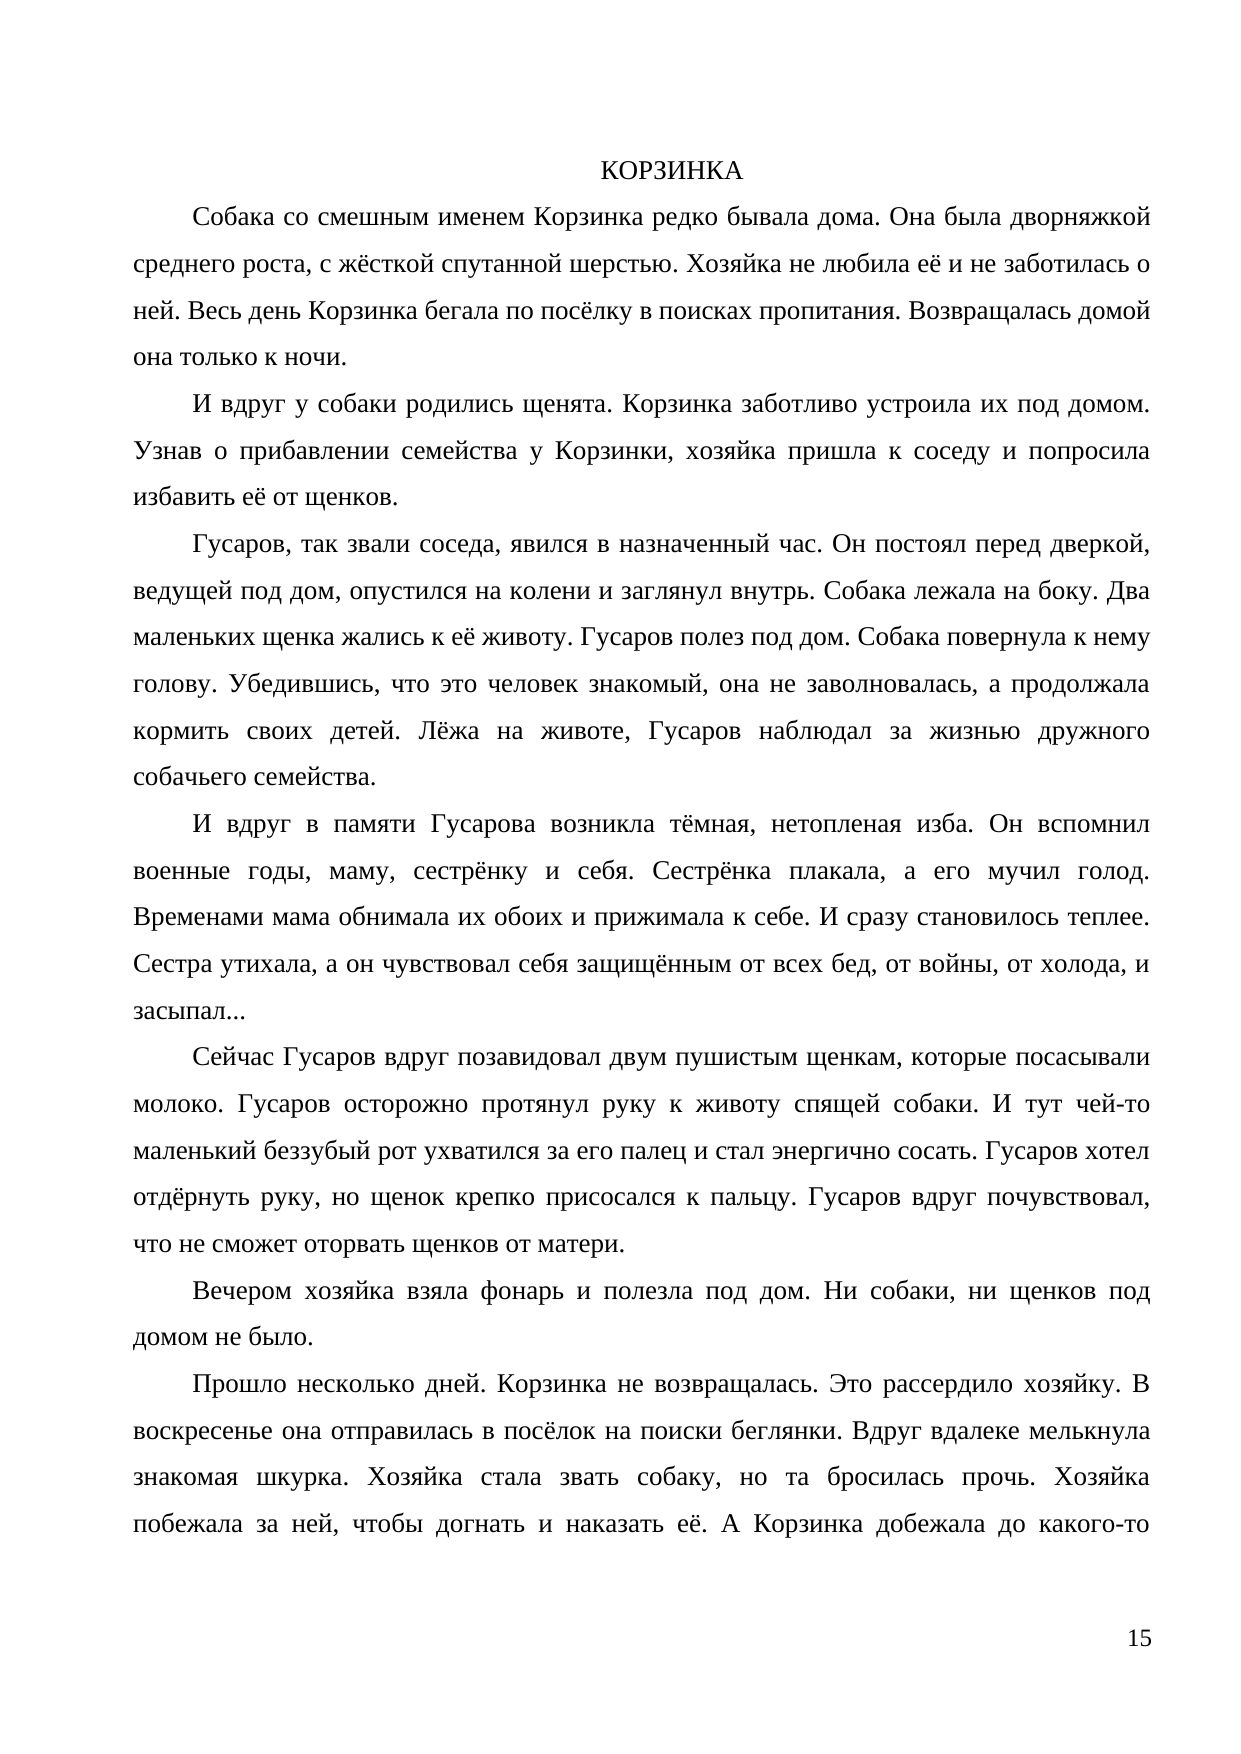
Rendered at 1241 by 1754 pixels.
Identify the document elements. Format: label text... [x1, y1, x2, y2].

text Гусаров, так звали соседа, явился в назначенный час. Он постоял перед дверкой, ведущей под дом, опустился на колени и заглянул внутрь. Собака лежала на боку. Два маленьких щенка жались к её животу. Гусаров полез под дом. Собака повернула к нему голову. Убедившись, что это человек знакомый, она не заволновалась, а продолжала кормить своих детей. Лёжа на животе, Гусаров наблюдал за жизнью дружного собачьего семейства. [133, 527, 1152, 792]
text Собака со смешным именем Корзинка редко бывала дома. Она была дворняжкой среднего роста, с жёсткой спутанной шерстью. Хозяйка не любила её и не заботилась о ней. Весь день Корзинка бегала по посёлку в поисках пропитания. Возвращалась домой она только к ночи. [133, 201, 1152, 372]
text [133, 1367, 1152, 1538]
text И вдруг в памяти Гусарова возникла тёмная, нетопленая изба. Он вспомнил военные годы, маму, сестрёнку и себя. Сестрёнка плакала, а его мучил голод. Временами мама обнимала их обоих и прижимала к себе. И сразу становилось теплее. Сестра утихала, а он чувствовал себя защищённым от всех бед, от войны, от холода, и засыпал... [133, 807, 1152, 1025]
text Сейчас Гусаров вдруг позавидовал двум пушистым щенкам, которые посасывали молоко. Гусаров осторожно протянул руку к животу спящей собаки. И тут чей-то маленький беззубый рот ухватился за его палец и стал энергично сосать. Гусаров хотел отдёрнуть руку, но щенок крепко присосался к пальцу. Гусаров вдруг почувствовал, что не сможет оторвать щенков от матери. [133, 1041, 1152, 1258]
text Вечером хозяйка взяла фонарь и полезла под дом. Ни собаки, ни щенков под домом не было. [133, 1274, 1152, 1352]
text И вдруг у собаки родились щенята. Корзинка заботливо устроила их под домом. Узнав о прибавлении семейства у Корзинки, хозяйка пришла к соседу и попросила избавить её от щенков. [133, 387, 1152, 512]
text КОРЗИНКА [133, 154, 1152, 185]
